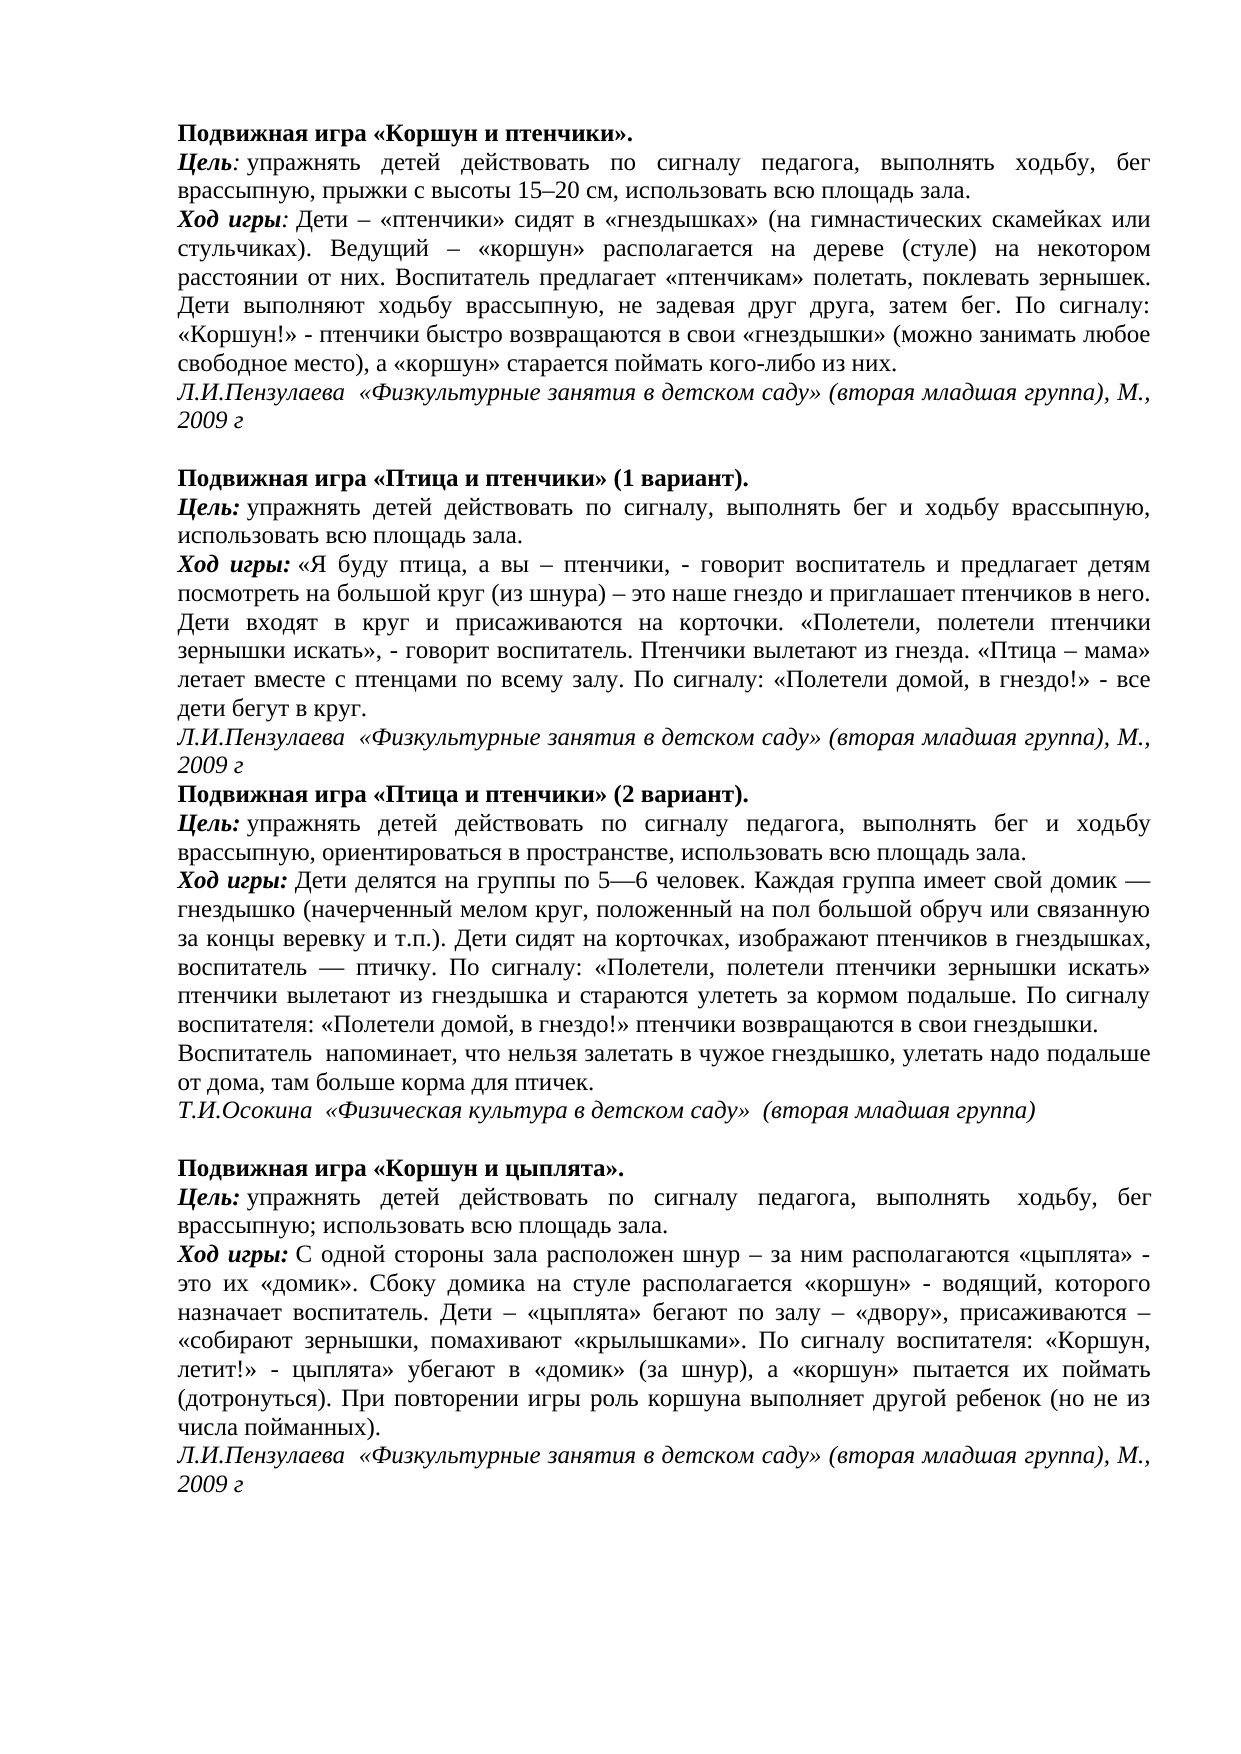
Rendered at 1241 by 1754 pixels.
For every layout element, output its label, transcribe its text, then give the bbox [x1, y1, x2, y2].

text Подвижная игра «Птица и птенчики» (2 вариант). [177, 779, 1152, 808]
text Подвижная игра «Коршун и цыплята». [177, 1153, 1152, 1182]
text Т.И.Осокина «Физическая культура в детском саду» (вторая младшая группа) [177, 1096, 1152, 1124]
text Л.И.Пензулаева «Физкультурные занятия в детском саду» (вторая младшая группа), М., 2009 г [177, 1441, 1152, 1498]
text Ход игры: Дети делятся на группы по 5—6 человек. Каждая группа имеет свой домик — гнездышко (начерченный мелом круг, положенный на пол большой обруч или связанную за концы веревку и т.п.). Дети сидят на корточках, изображают птенчиков в гнездышках, воспитатель — птичку. По сигналу: «Полетели, полетели птенчики зернышки искать» птенчики вылетают из гнездышка и стараются улететь за кормом подальше. По сигналу воспитателя: «Полетели домой, в гнездо!» птенчики возвращаются в свои гнездышки. [177, 866, 1152, 1038]
text Ход игры: Дети – «птенчики» сидят в «гнездышках» (на гимнастических скамейках или стульчиках). Ведущий – «коршун» располагается на дереве (стуле) на некотором расстоянии от них. Воспитатель предлагает «птенчикам» полетать, поклевать зернышек. Дети выполняют ходьбу врассыпную, не задевая друг друга, затем бег. По сигналу: «Коршун!» - птенчики быстро возвращаются в свои «гнездышки» (можно занимать любое свободное место), а «коршун» старается поймать кого-либо из них. [177, 204, 1152, 377]
text Цель: упражнять детей действовать по сигналу педагога, выполнять бег и ходьбу врассыпную, ориентироваться в пространстве, использовать всю площадь зала. [177, 808, 1152, 866]
text Ход игры: «Я буду птица, а вы – птенчики, - говорит воспитатель и предлагает детям посмотреть на большой круг (из шнура) – это наше гнездо и приглашает птенчиков в него. Дети входят в круг и присаживаются на корточки. «Полетели, полетели птенчики зернышки искать», - говорит воспитатель. Птенчики вылетают из гнезда. «Птица – мама» летает вместе с птенцами по всему залу. По сигналу: «Полетели домой, в гнездо!» - все дети бегут в круг. [177, 549, 1152, 722]
text Цель: упражнять детей действовать по сигналу педагога, выполнять ходьбу, бег врассыпную, прыжки с высоты 15–20 см, использовать всю площадь зала. [177, 147, 1152, 204]
text Ход игры: С одной стороны зала расположен шнур – за ним располагаются «цыплята» - это их «домик». Сбоку домика на стуле располагается «коршун» - водящий, которого назначает воспитатель. Дети – «цыплята» бегают по залу – «двору», присаживаются – «собирают зернышки, помахивают «крылышками». По сигналу воспитателя: «Коршун, летит!» - цыплята» убегают в «домик» (за шнур), а «коршун» пытается их поймать (дотронуться). При повторении игры роль коршуна выполняет другой ребенок (но не из числа пойманных). [177, 1239, 1152, 1441]
text Цель: упражнять детей действовать по сигналу педагога, выполнять ходьбу, бег врассыпную; использовать всю площадь зала. [177, 1182, 1152, 1239]
text Л.И.Пензулаева «Физкультурные занятия в детском саду» (вторая младшая группа), М., 2009 г [177, 722, 1152, 779]
text Подвижная игра «Коршун и птенчики». [177, 118, 1152, 147]
text Цель: упражнять детей действовать по сигналу, выполнять бег и ходьбу врассыпную, использовать всю площадь зала. [177, 492, 1152, 549]
text Л.И.Пензулаева «Физкультурные занятия в детском саду» (вторая младшая группа), М., 2009 г [177, 377, 1152, 434]
text Воспитатель напоминает, что нельзя залетать в чужое гнездышко, улетать надо подальше от дома, там больше корма для птичек. [177, 1038, 1152, 1096]
text Подвижная игра «Птица и птенчики» (1 вариант). [177, 463, 1152, 492]
